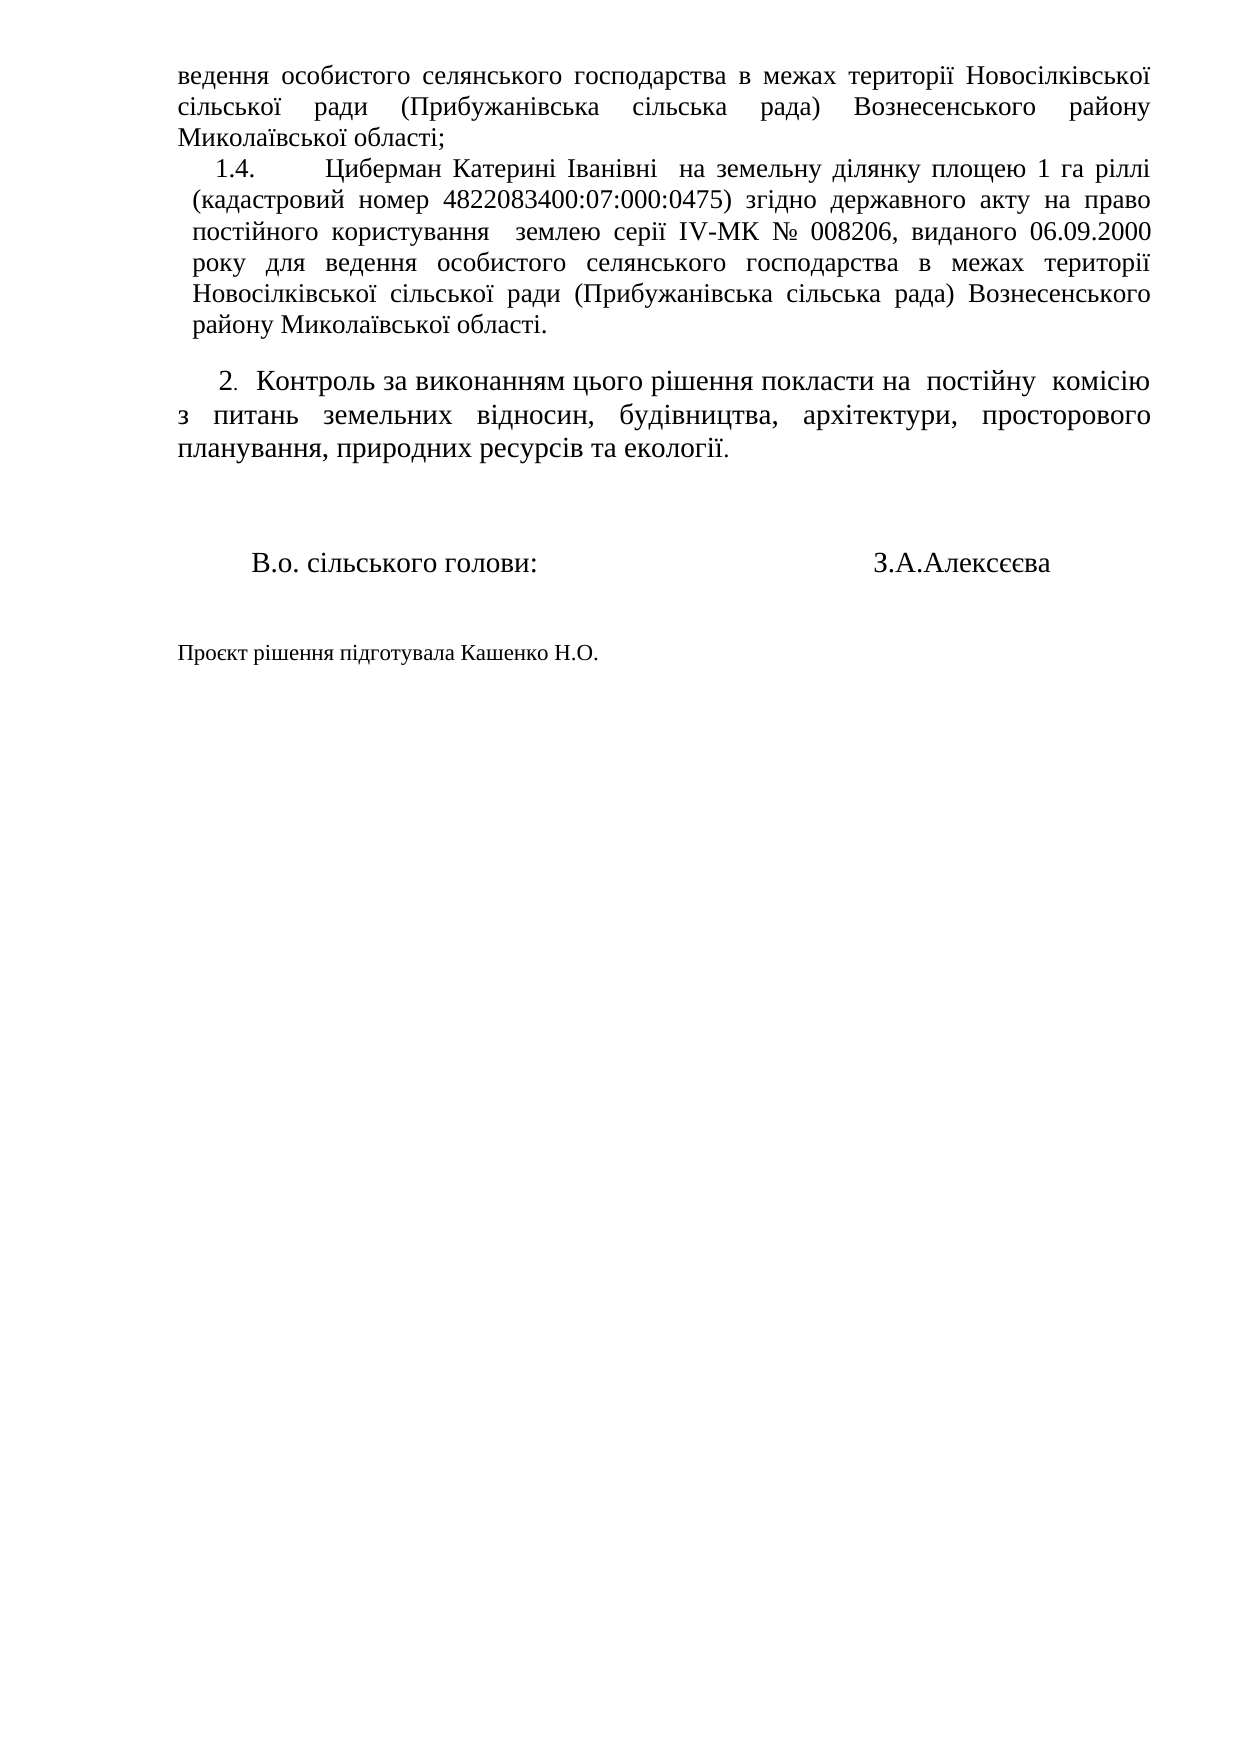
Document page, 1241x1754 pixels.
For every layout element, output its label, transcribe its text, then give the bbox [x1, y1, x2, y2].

list 2. Контроль за виконанням цього рішення покласти на постійну комісію з питань земельних відносин, будівництва, архітектури, просторового планування, природних ресурсів та екології. [177, 363, 1152, 464]
text В.о. сільського голови: З.А.Алексєєва [177, 546, 1152, 579]
list Циберман Катерині Іванівні на земельну ділянку площею 1 га ріллі (кадастровий номер 4822083400:07:000:0475) згідно державного акту на право постійного користування землею серії ІV-МК № 008206, виданого 06.09.2000 року для ведення особистого селянського господарства в межах території Новосілківської сільської ради (Прибужанівська сільська рада) Вознесенського району Миколаївської області. [192, 152, 1152, 339]
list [177, 59, 1152, 152]
text Проєкт рішення підготувала Кашенко Н.О. [177, 639, 1152, 665]
